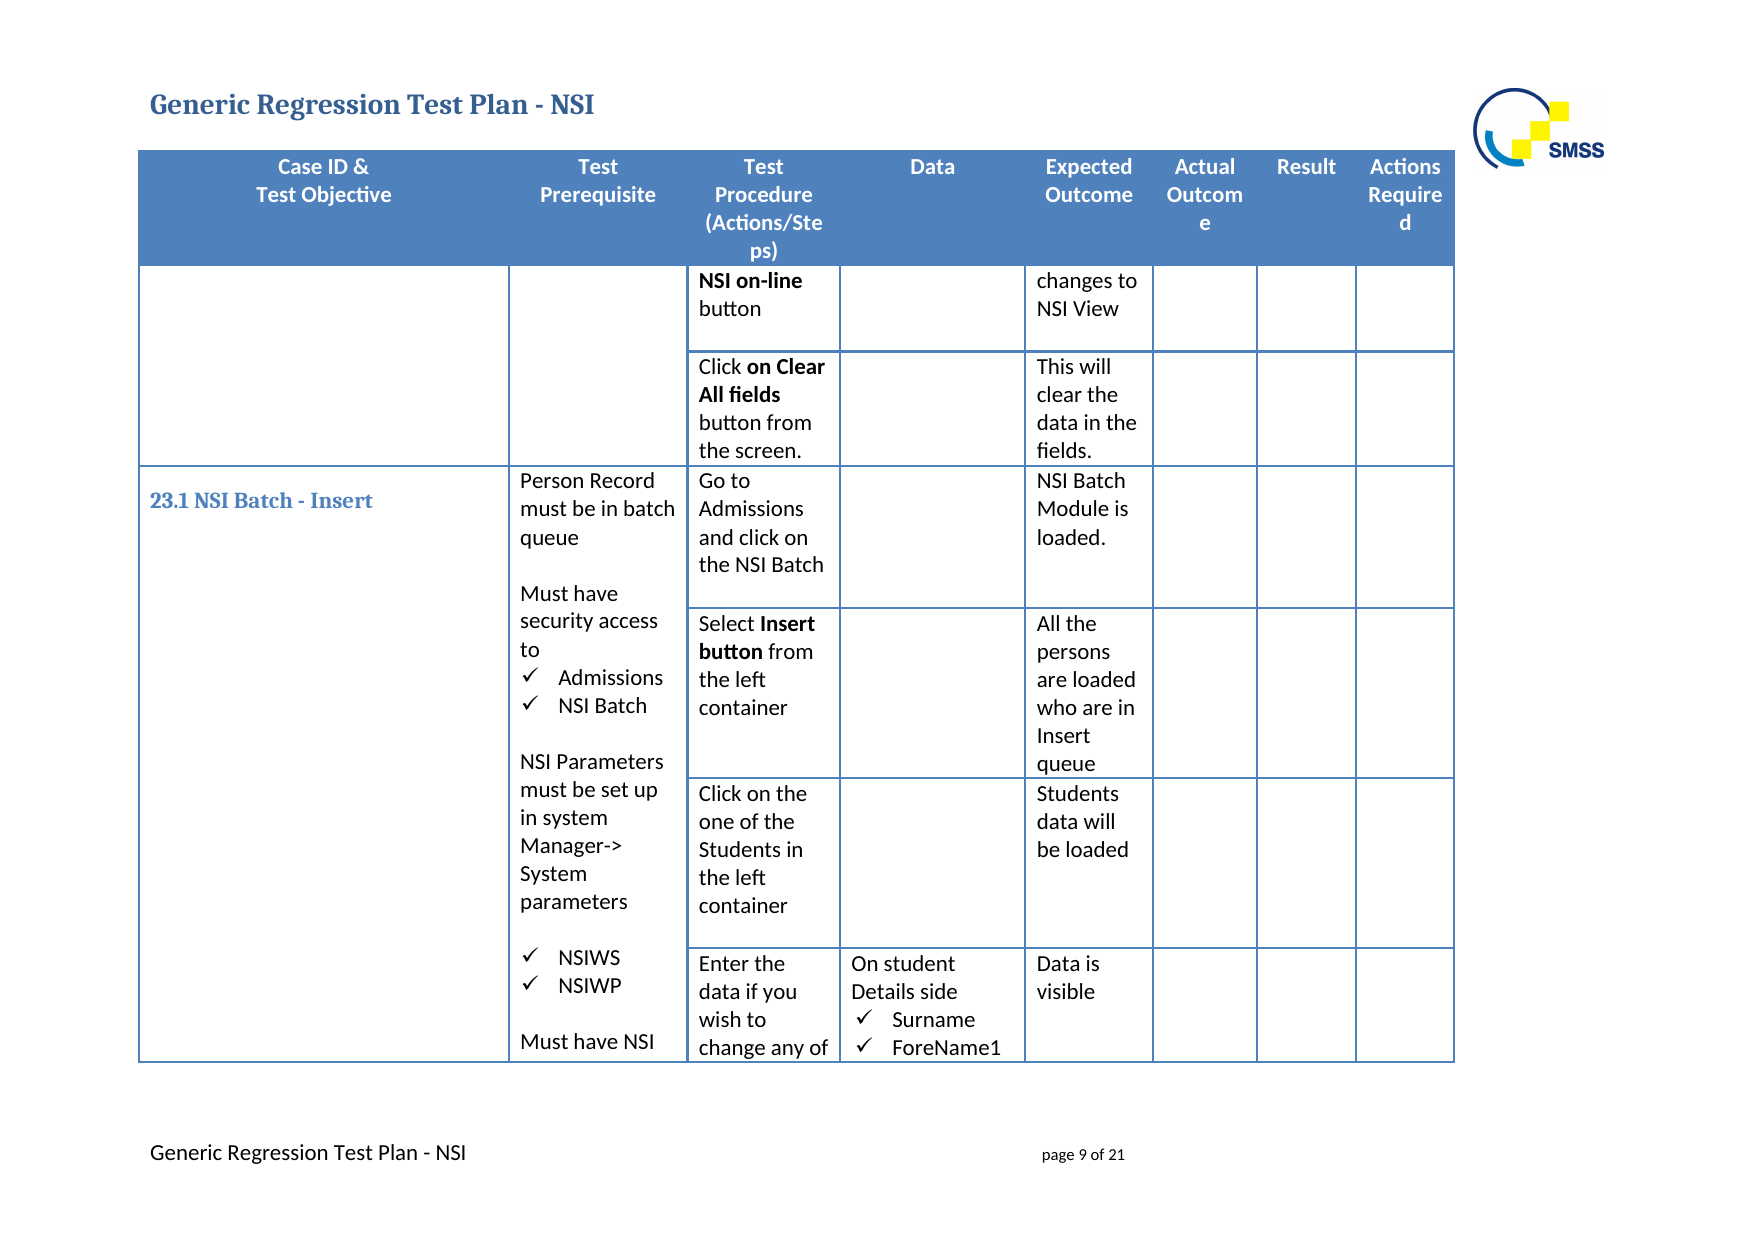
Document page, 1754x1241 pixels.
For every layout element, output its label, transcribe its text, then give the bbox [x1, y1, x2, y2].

table_cell [841, 779, 1024, 947]
table_cell Select Insert button from the left container [689, 609, 839, 777]
table_cell [1357, 353, 1453, 464]
table_header Test Procedure (Actions/Steps) [689, 152, 839, 264]
table_cell Students data will be loaded [1026, 779, 1152, 947]
table_cell [1154, 266, 1256, 350]
table_cell Click on the NSI on-line button [689, 266, 839, 350]
table_cell Go to Admissions and click on the NSI Batch [689, 467, 839, 607]
table_cell [1258, 949, 1355, 1061]
table_cell [841, 353, 1024, 464]
table_cell This will clear the data in the fields. [1026, 353, 1152, 464]
table_cell [841, 609, 1024, 777]
table_cell [1357, 779, 1453, 947]
table_cell [1154, 949, 1256, 1061]
table_cell [1258, 779, 1355, 947]
table_cell 23.1 NSI Batch - Insert [140, 467, 508, 1061]
table_cell [841, 266, 1024, 350]
table_cell Click on the one of the Students in the left container [689, 779, 839, 947]
table_cell [1357, 266, 1453, 350]
table_header Test Prerequisite [510, 152, 686, 264]
table_cell [1154, 609, 1256, 777]
table_cell [1154, 353, 1256, 464]
table_cell [841, 467, 1024, 607]
table_cell [1258, 467, 1355, 607]
table_cell [1258, 353, 1355, 464]
table_header Result [1258, 152, 1355, 264]
table_header Data [841, 152, 1024, 264]
table_cell [1357, 949, 1453, 1061]
table_cell [1154, 467, 1256, 607]
table_cell [1258, 266, 1355, 350]
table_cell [689, 949, 839, 1061]
table_cell Click on Clear All fields button from the screen. [689, 353, 839, 464]
table_header Expected Outcome [1026, 152, 1152, 264]
table_cell [1258, 609, 1355, 777]
table_cell [1154, 779, 1256, 947]
table_cell All the persons are loaded who are in Insert queue [1026, 609, 1152, 777]
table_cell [841, 949, 1024, 1061]
table_cell Screen changes to NSI View [1026, 266, 1152, 350]
table_header Actual Outcome [1154, 152, 1256, 264]
table_cell Person Record must be in batch queue Must have security access to Admissions NSI Batch NSI Parameters must be set up in system Manager-> System parameters NSIWS NSIWP Must have NSI Login credentials to send the data [510, 467, 686, 1061]
table_cell [1357, 467, 1453, 607]
table_cell [1357, 609, 1453, 777]
table_header Actions Required [1357, 152, 1453, 264]
table_cell NSI Batch Module is loaded. [1026, 467, 1152, 607]
table_cell Data is visible [1026, 949, 1152, 1061]
table_header Case ID & Test Objective [140, 152, 508, 264]
